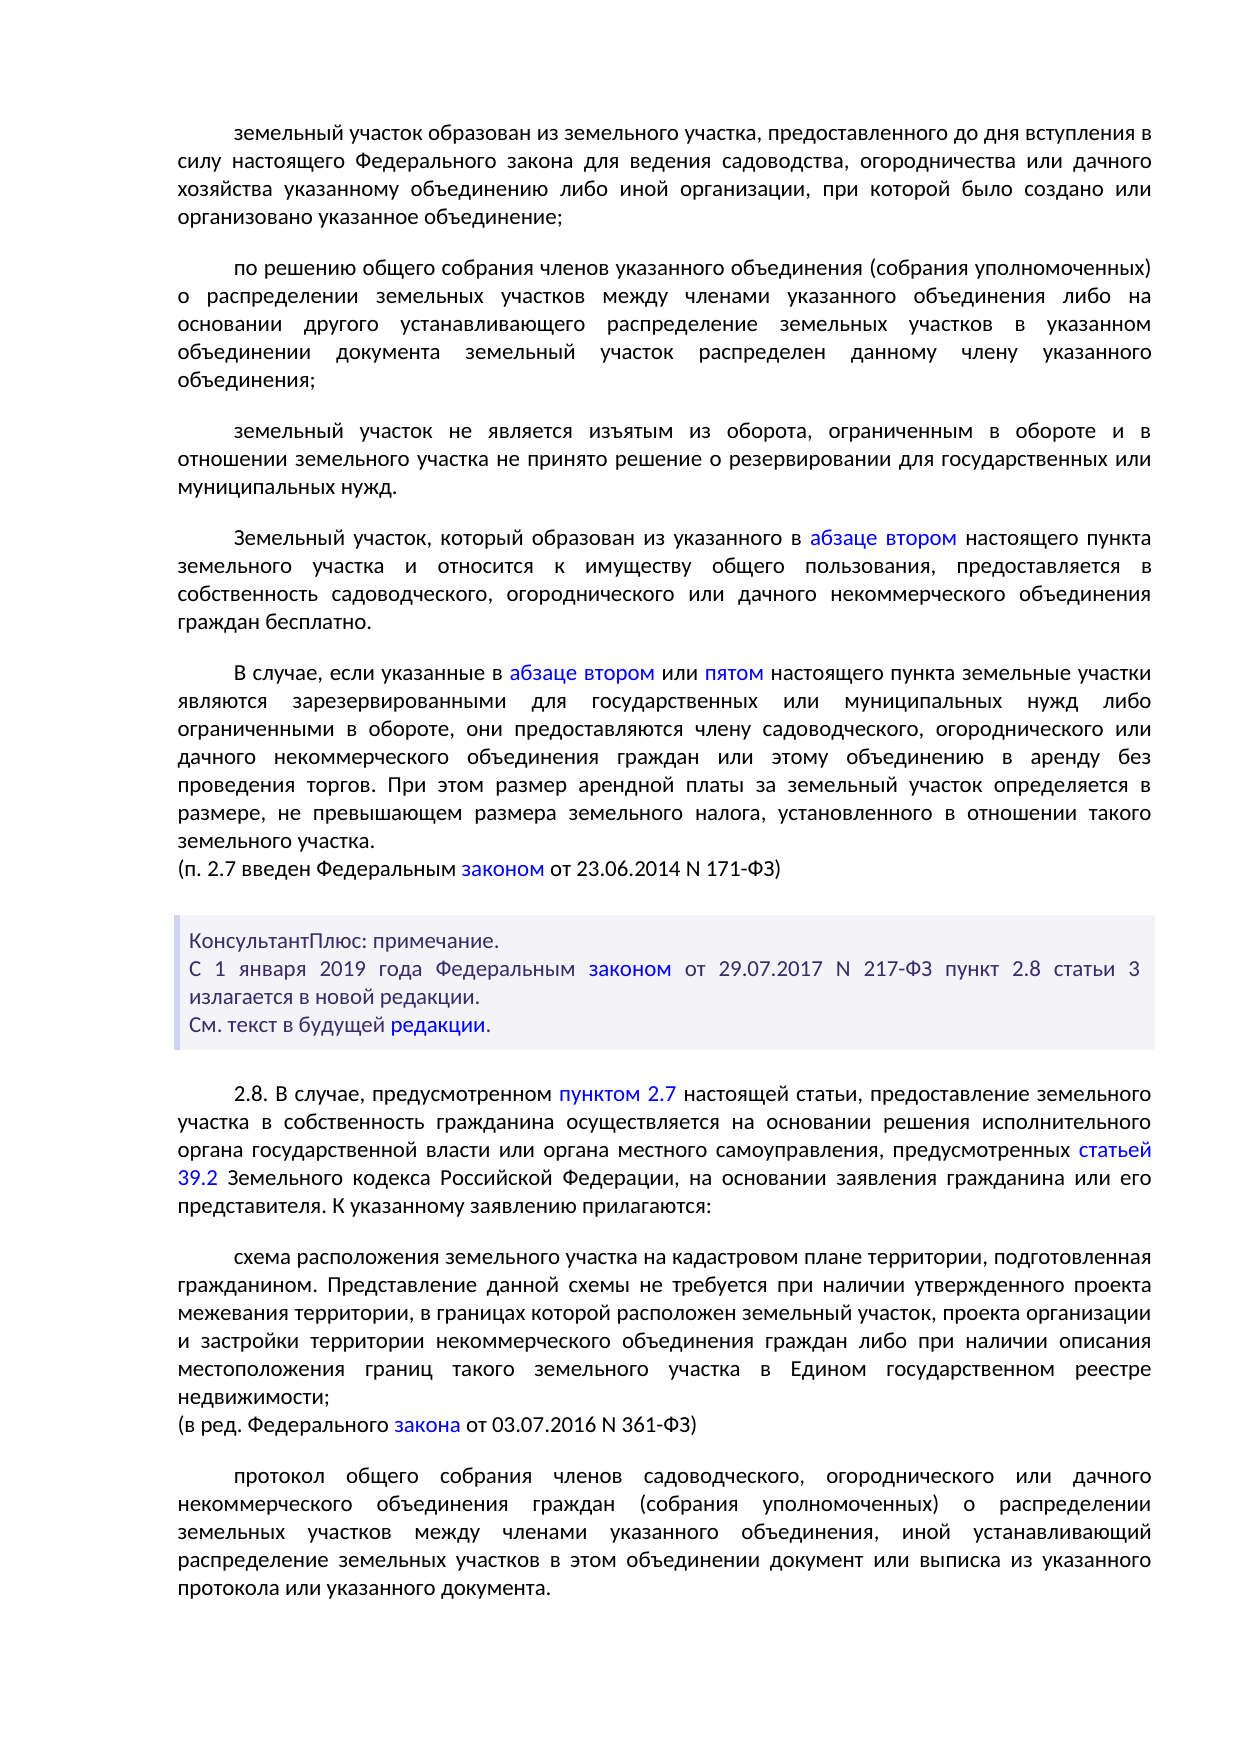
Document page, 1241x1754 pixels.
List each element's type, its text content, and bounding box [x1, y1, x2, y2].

text (в ред. Федерального закона от 03.07.2016 N 361-ФЗ) [177, 1411, 1152, 1438]
text Земельный участок, который образован из указанного в абзаце втором настоящего пункта земельного участка и относится к имуществу общего пользования, предоставляется в собственность садоводческого, огороднического или дачного некоммерческого объединения граждан бесплатно. [177, 523, 1152, 635]
text В случае, если указанные в абзаце втором или пятом настоящего пункта земельные участки являются зарезервированными для государственных или муниципальных нужд либо ограниченными в обороте, они предоставляются члену садоводческого, огороднического или дачного некоммерческого объединения граждан или этому объединению в аренду без проведения торгов. При этом размер арендной платы за земельный участок определяется в размере, не превышающем размера земельного налога, установленного в отношении такого земельного участка. [177, 658, 1152, 854]
text протокол общего собрания членов садоводческого, огороднического или дачного некоммерческого объединения граждан (собрания уполномоченных) о распределении земельных участков между членами указанного объединения, иной устанавливающий распределение земельных участков в этом объединении документ или выписка из указанного протокола или указанного документа. [177, 1461, 1152, 1602]
text 2.8. В случае, предусмотренном пунктом 2.7 настоящей статьи, предоставление земельного участка в собственность гражданина осуществляется на основании решения исполнительного органа государственной власти или органа местного самоуправления, предусмотренных статьей 39.2 Земельного кодекса Российской Федерации, на основании заявления гражданина или его представителя. К указанному заявлению прилагаются: [177, 1079, 1152, 1219]
text по решению общего собрания членов указанного объединения (собрания уполномоченных) о распределении земельных участков между членами указанного объединения либо на основании другого устанавливающего распределение земельных участков в указанном объединении документа земельный участок распределен данному члену указанного объединения; [177, 253, 1152, 393]
table_header КонсультантПлюс: примечание. С 1 января 2019 года Федеральным законом от 29.07.2017 N 217-ФЗ пункт 2.8 статьи 3 излагается в новой редакции. См. текст в будущей редакции. [180, 915, 1149, 1050]
text земельный участок образован из земельного участка, предоставленного до дня вступления в силу настоящего Федерального закона для ведения садоводства, огородничества или дачного хозяйства указанному объединению либо иной организации, при которой было создано или организовано указанное объединение; [177, 118, 1152, 230]
text земельный участок не является изъятым из оборота, ограниченным в обороте и в отношении земельного участка не принято решение о резервировании для государственных или муниципальных нужд. [177, 416, 1152, 500]
text (п. 2.7 введен Федеральным законом от 23.06.2014 N 171-ФЗ) [177, 854, 1152, 882]
text схема расположения земельного участка на кадастровом плане территории, подготовленная гражданином. Представление данной схемы не требуется при наличии утвержденного проекта межевания территории, в границах которой расположен земельный участок, проекта организации и застройки территории некоммерческого объединения граждан либо при наличии описания местоположения границ такого земельного участка в Едином государственном реестре недвижимости; [177, 1242, 1152, 1411]
